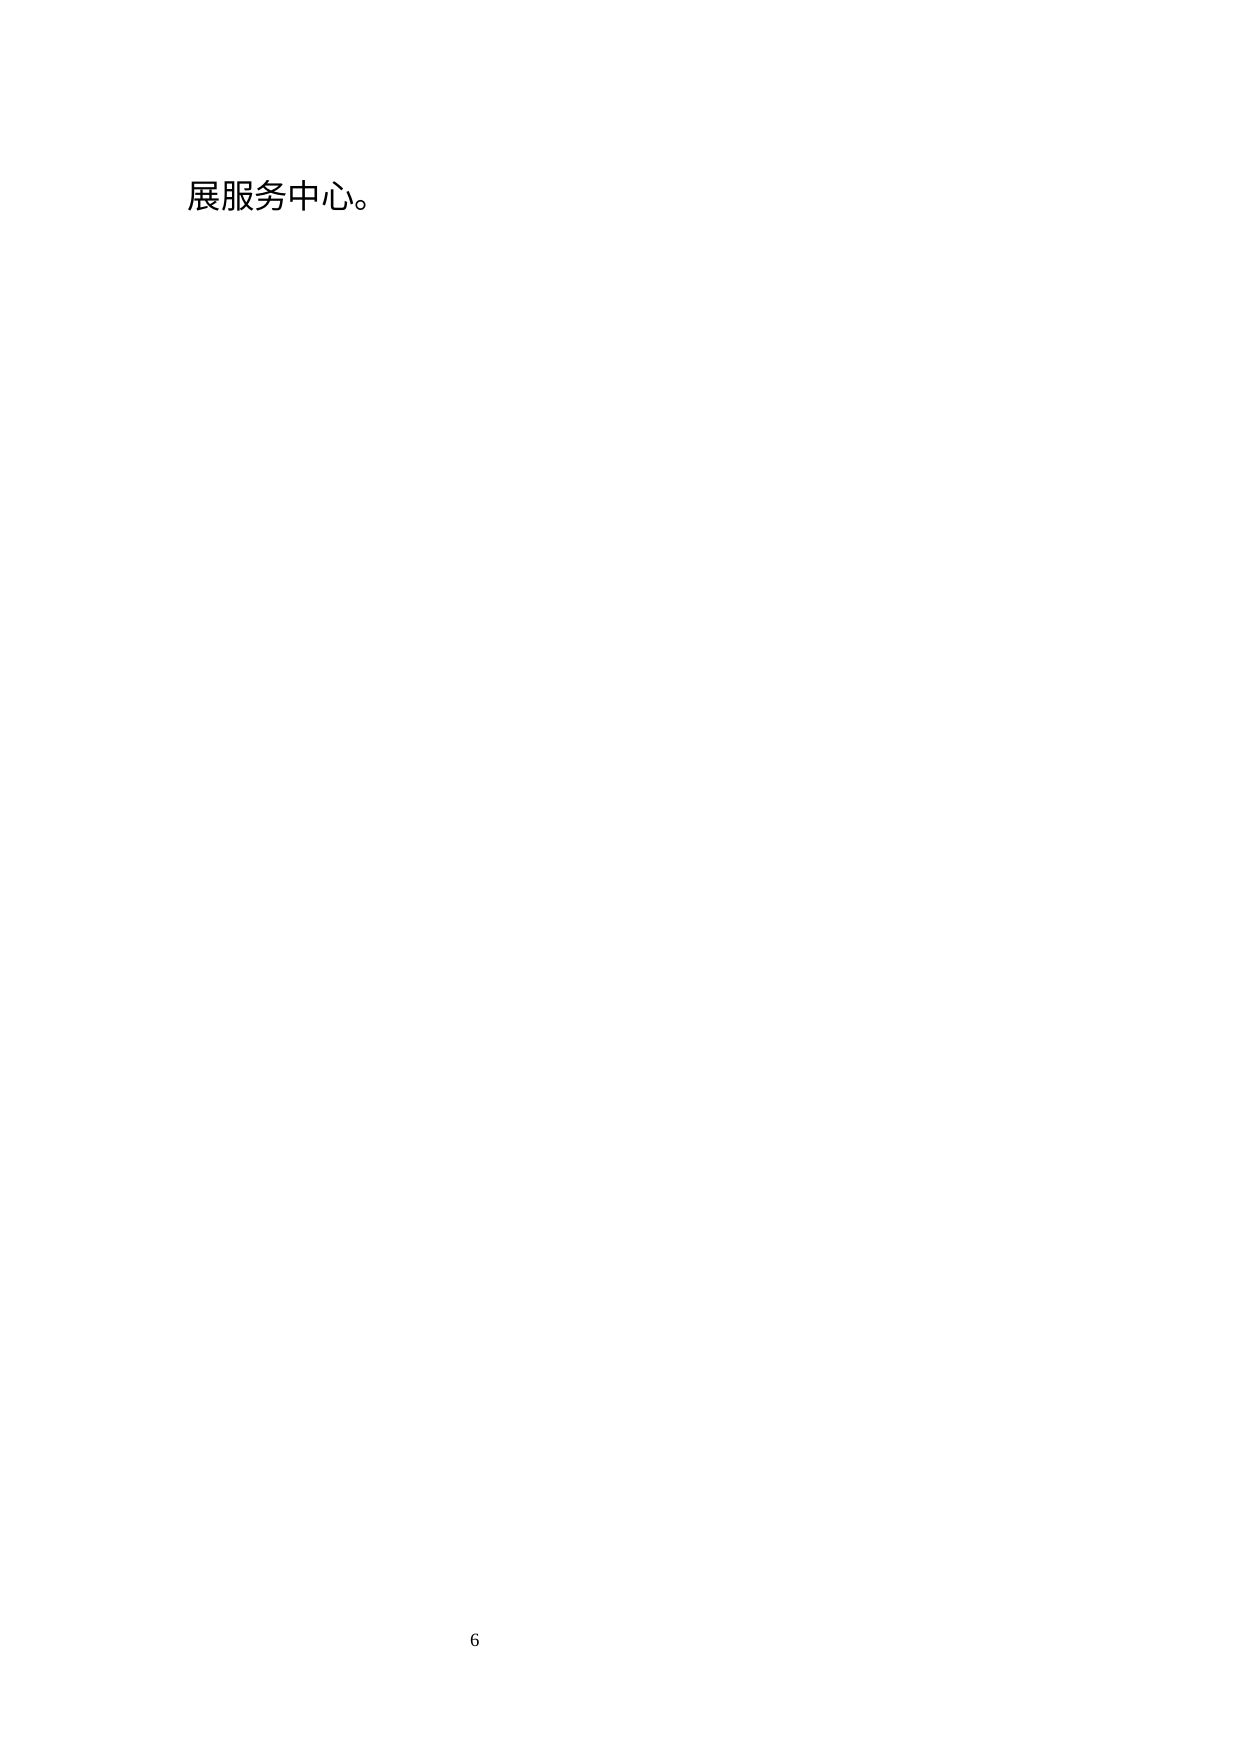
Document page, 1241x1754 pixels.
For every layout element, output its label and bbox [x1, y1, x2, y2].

text [187, 162, 1053, 227]
